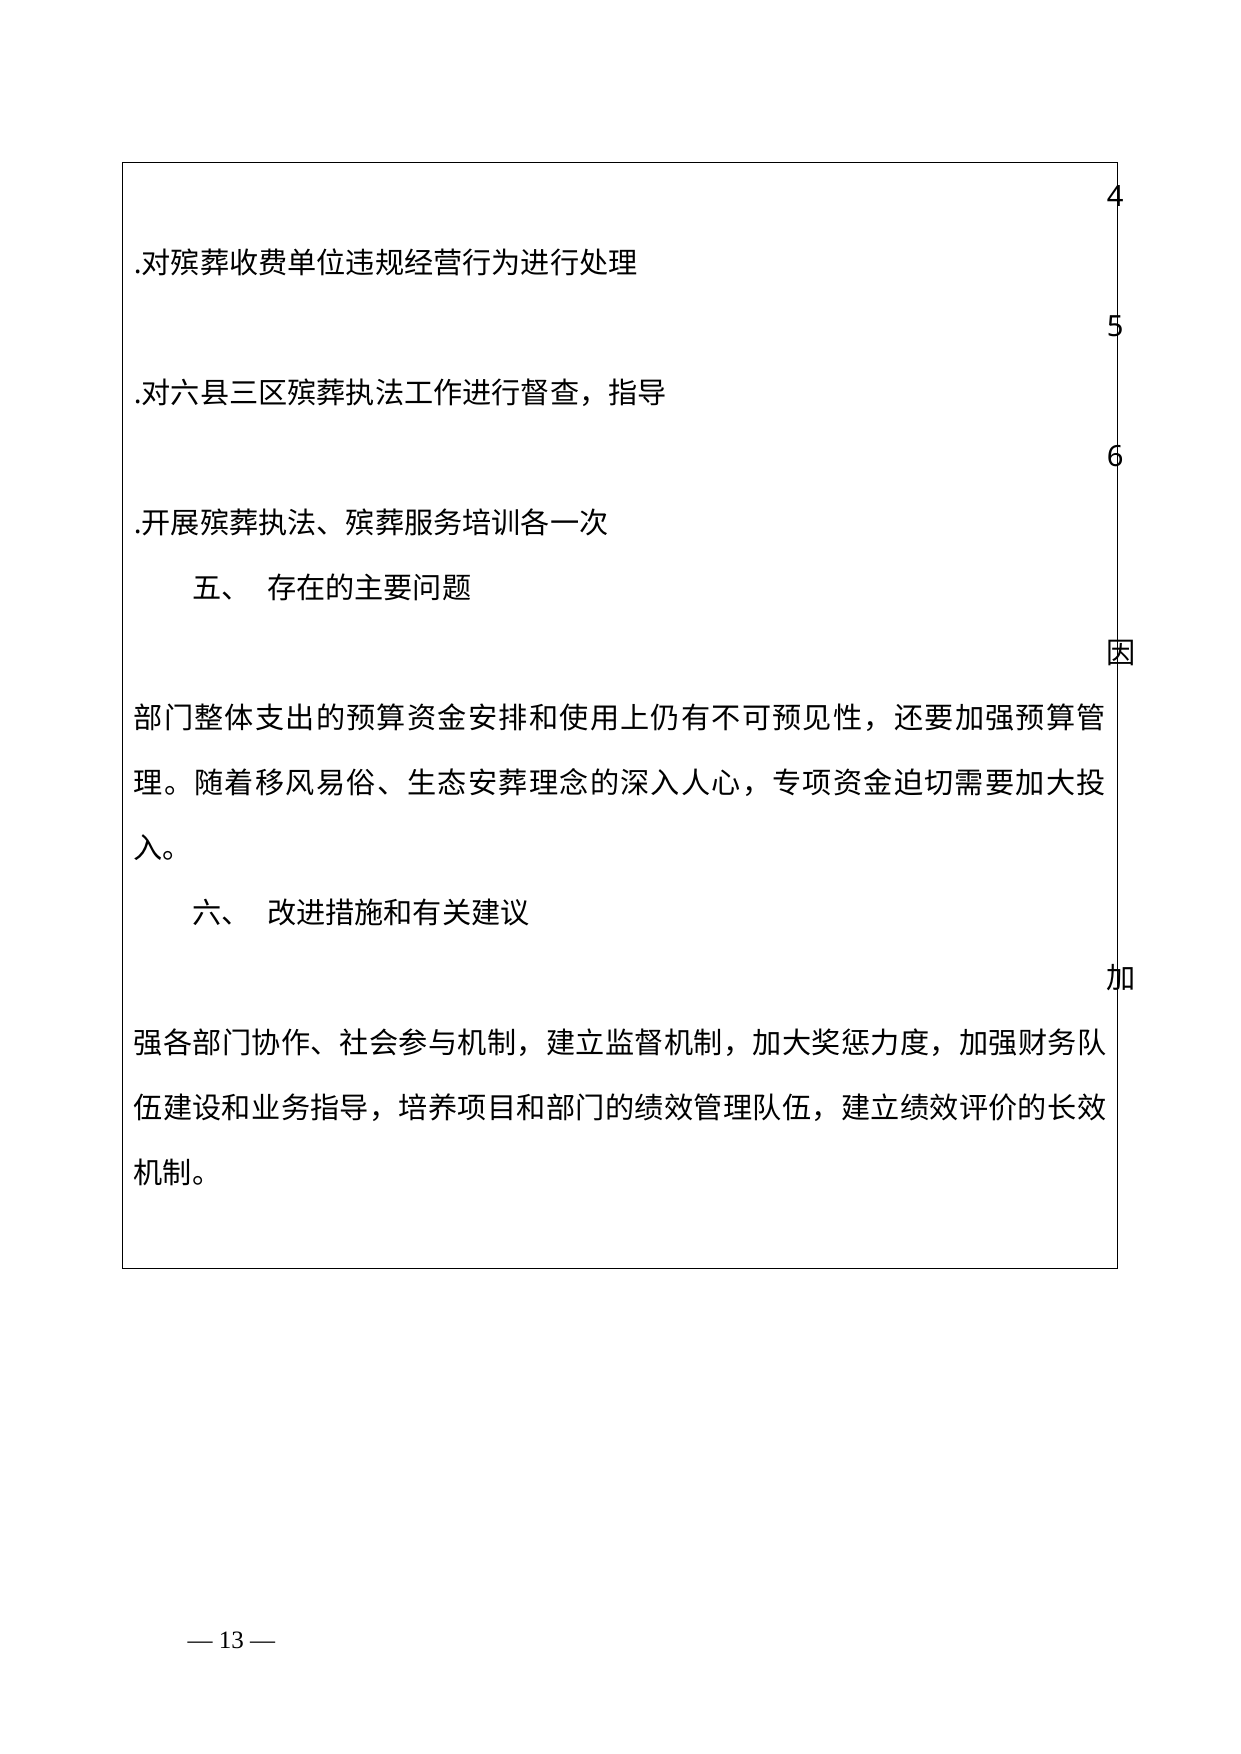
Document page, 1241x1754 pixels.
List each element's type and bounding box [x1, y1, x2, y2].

table_header [123, 163, 1117, 1268]
